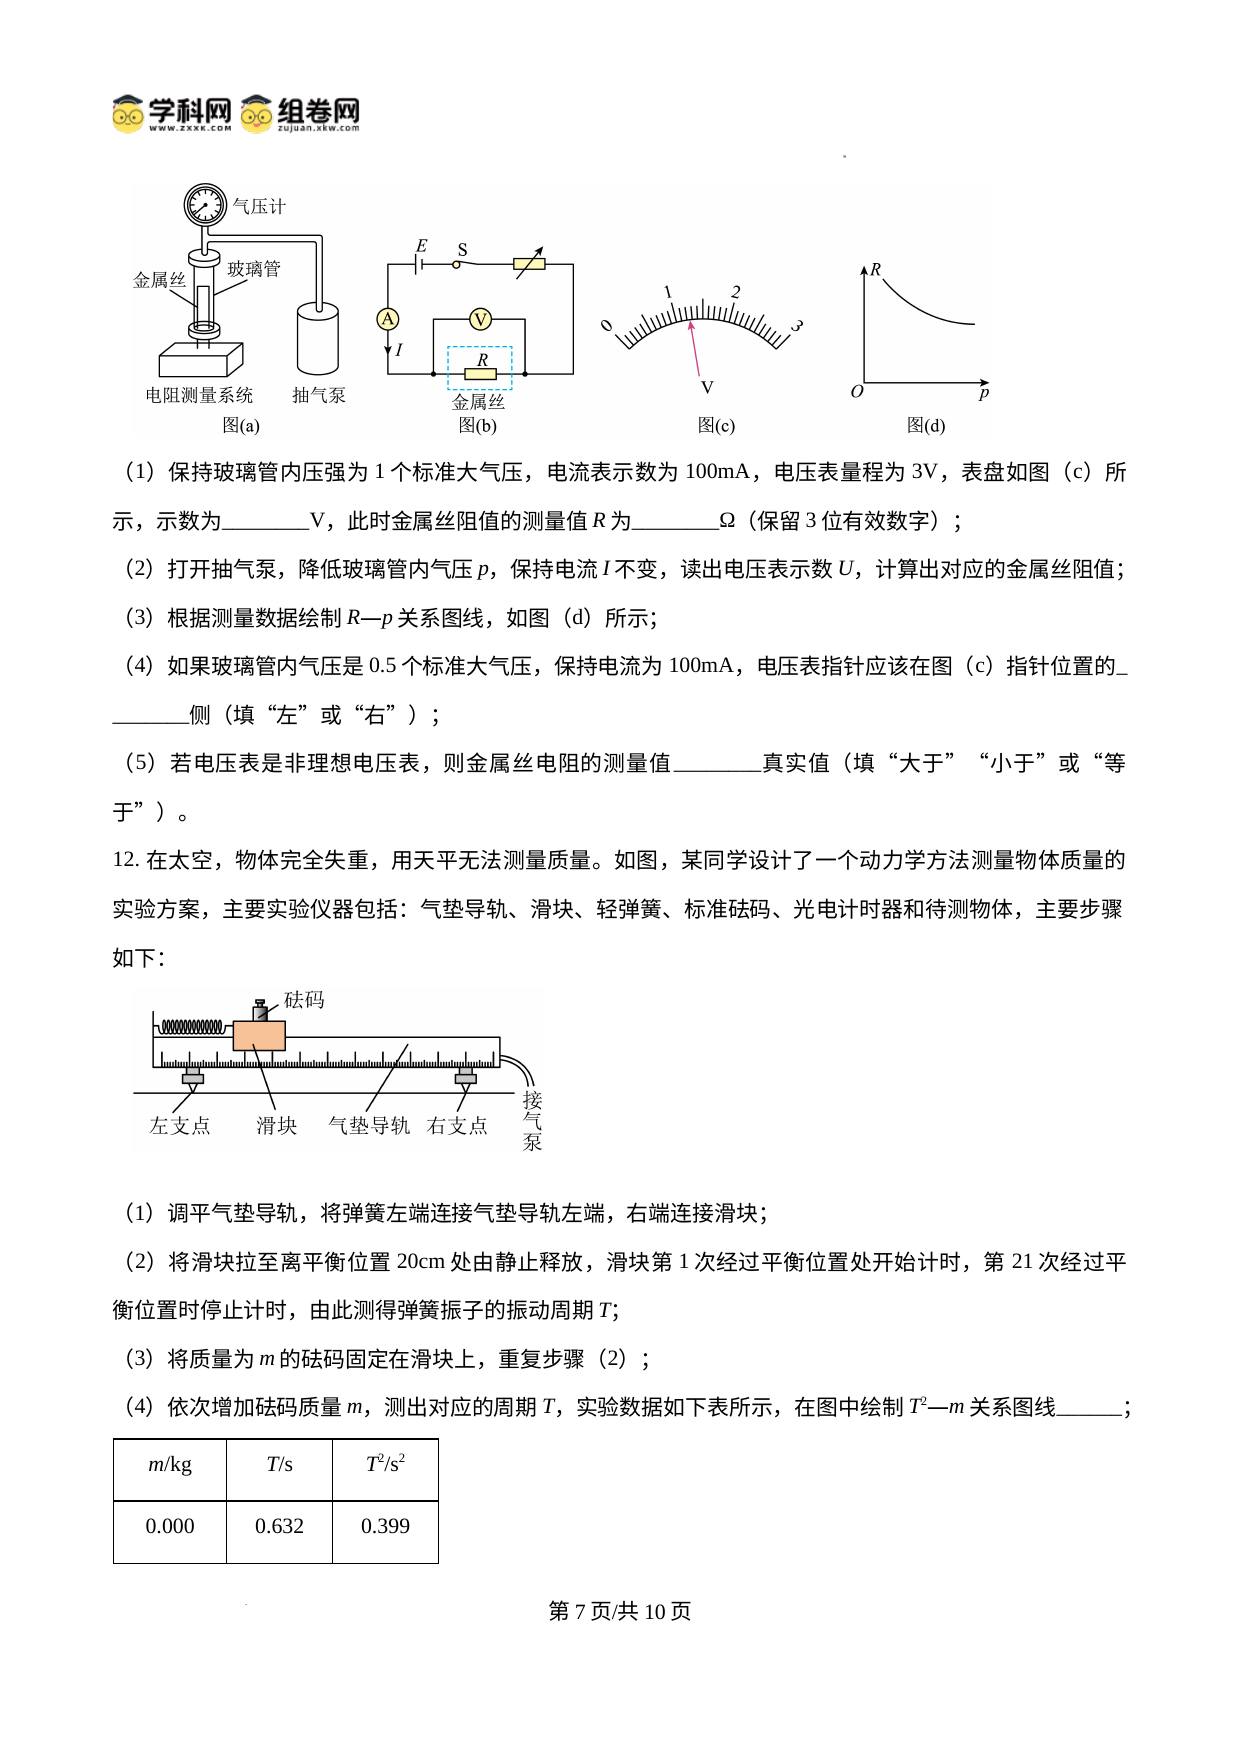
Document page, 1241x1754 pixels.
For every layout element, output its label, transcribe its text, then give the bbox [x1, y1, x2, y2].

table_cell 0.399 [333, 1502, 438, 1562]
picture [131, 182, 991, 437]
table_header m/kg [114, 1440, 226, 1500]
picture [131, 988, 544, 1153]
text 12. 在太空，物体完全失重，用天平无法测量质量。如图，某同学设计了一个动力学方法测量物体质量的实验方案，主要实验仪器包括：气垫导轨、滑块、轻弹簧、标准砝码、光电计时器和待测物体，主要步骤如下： [112, 843, 1128, 973]
text （2）将滑块拉至离平衡位置20cm处由静止释放，滑块第1次经过平衡位置处开始计时，第21次经过平衡位置时停止计时，由此测得弹簧振子的振动周期T； [112, 1244, 1128, 1326]
text （3）根据测量数据绘制R—p关系图线，如图（d）所示； [112, 600, 1128, 633]
text （4）依次增加砝码质量m，测出对应的周期T，实验数据如下表所示，在图中绘制T2—m关系图线______； [112, 1390, 1128, 1422]
picture [112, 90, 231, 138]
table_cell 0.632 [227, 1502, 332, 1562]
text （1）调平气垫导轨，将弹簧左端连接气垫导轨左端，右端连接滑块； [112, 1196, 1128, 1228]
table_cell 0.000 [114, 1502, 226, 1562]
text （3）将质量为m的砝码固定在滑块上，重复步骤（2）； [112, 1341, 1128, 1374]
text （1）保持玻璃管内压强为1个标准大气压，电流表示数为100mA，电压表量程为3V，表盘如图（c）所示，示数为________V，此时金属丝阻值的测量值R为________Ω（保留3位有效数字）； [112, 455, 1128, 536]
text （2）打开抽气泵，降低玻璃管内气压p，保持电流I不变，读出电压表示数U，计算出对应的金属丝阻值； [112, 552, 1128, 584]
table_header T2/s2 [333, 1440, 438, 1500]
picture [240, 90, 360, 138]
text （4）如果玻璃管内气压是0.5个标准大气压，保持电流为100mA，电压表指针应该在图（c）指针位置的________侧（填“左”或“右”）； [112, 648, 1128, 730]
table_header T/s [227, 1440, 332, 1500]
text （5）若电压表是非理想电压表，则金属丝电阻的测量值________真实值（填“大于”“小于”或“等于”）。 [112, 746, 1128, 827]
